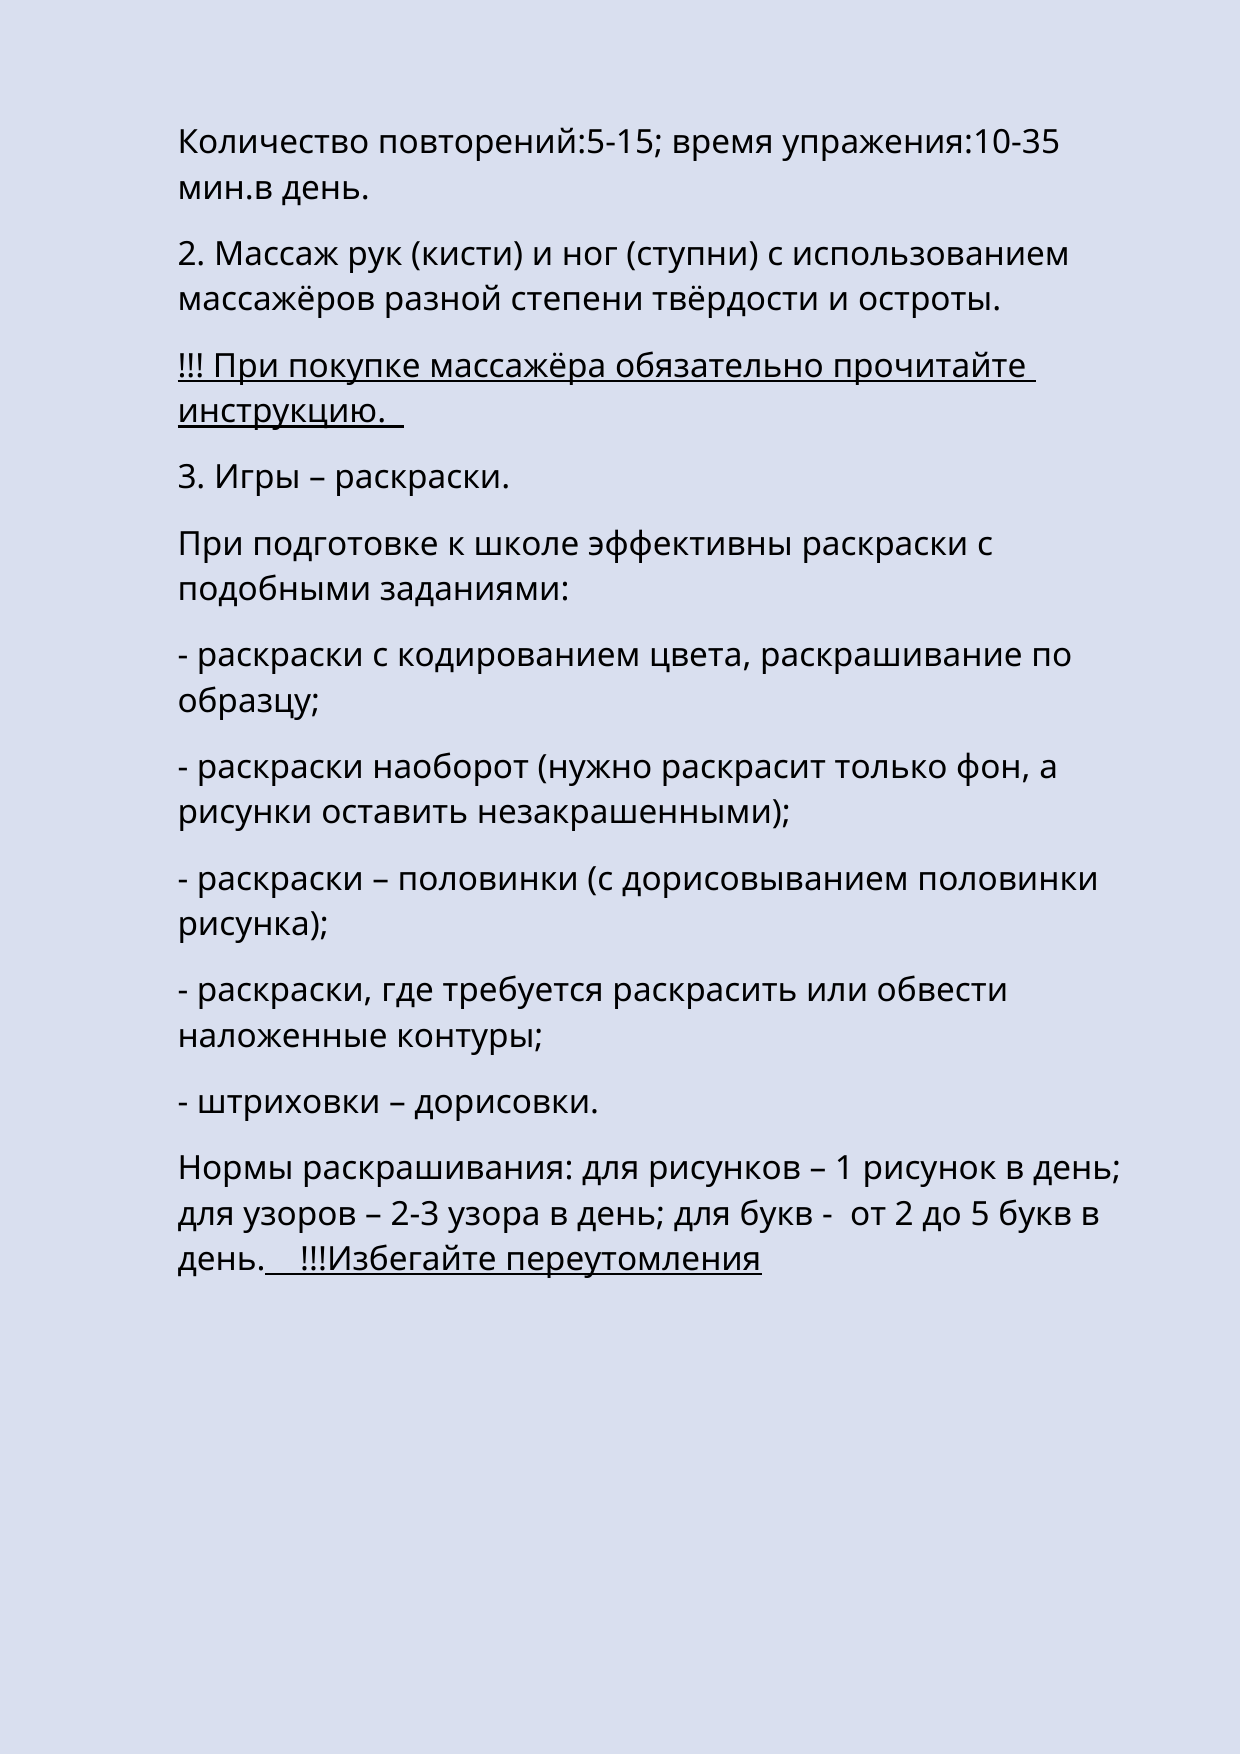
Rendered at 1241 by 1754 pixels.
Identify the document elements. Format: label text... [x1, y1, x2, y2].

text Количество повторений:5-15; время упражения:10-35 мин.в день. [177, 118, 1152, 209]
text - раскраски – половинки (с дорисовыванием половинки рисунка); [177, 854, 1152, 945]
text - штриховки – дорисовки. [177, 1078, 1152, 1123]
text - раскраски с кодированием цвета, раскрашивание по образцу; [177, 631, 1152, 722]
text Нормы раскрашивания: для рисунков – 1 рисунок в день; для узоров – 2-3 узора в день; для букв - от 2 до 5 букв в день. !!!Избегайте переутомления [177, 1144, 1152, 1280]
text 2. Массаж рук (кисти) и ног (ступни) с использованием массажёров разной степени твёрдости и остроты. [177, 230, 1152, 321]
text - раскраски наоборот (нужно раскрасит только фон, а рисунки оставить незакрашенными); [177, 743, 1152, 833]
text 3. Игры – раскраски. [177, 453, 1152, 498]
text !!! При покупке массажёра обязательно прочитайте инструкцию. [177, 341, 1152, 432]
text - раскраски, где требуется раскрасить или обвести наложенные контуры; [177, 966, 1152, 1057]
text При подготовке к школе эффективны раскраски с подобными заданиями: [177, 519, 1152, 610]
